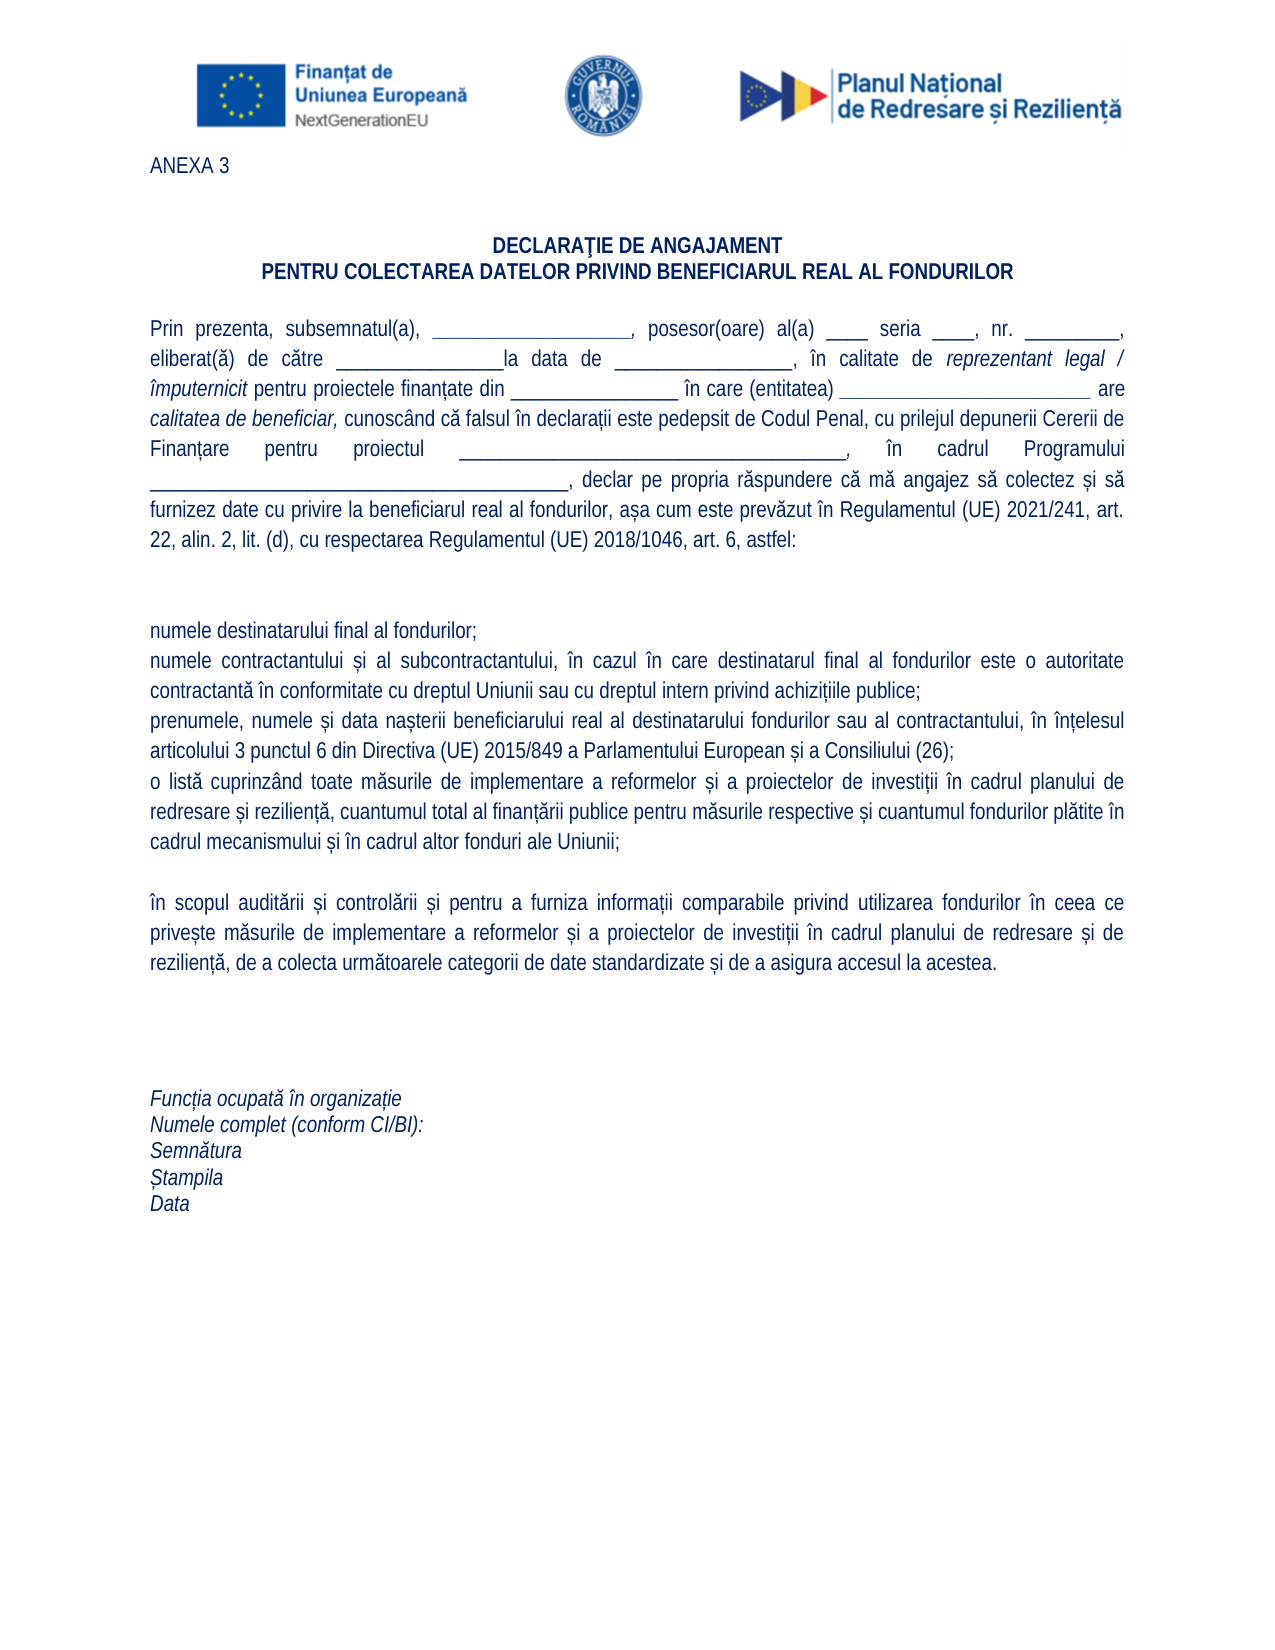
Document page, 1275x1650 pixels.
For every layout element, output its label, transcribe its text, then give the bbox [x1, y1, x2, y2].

text numele destinatarului final al fondurilor; [150, 617, 1125, 643]
text o listă cuprinzând toate măsurile de implementare a reformelor și a proiectelor de investiții în cadrul planului de redresare și reziliență, cuantumul total al finanțării publice pentru măsurile respective și cuantumul fondurilor plătite în cadrul mecanismului și în cadrul altor fonduri ale Uniunii; [150, 768, 1125, 854]
text DECLARAŢIE DE ANGAJAMENT [150, 232, 1125, 258]
text Numele complet (conform CI/BI): [150, 1111, 1125, 1137]
text ANEXA 3 [150, 153, 1125, 179]
text Ștampila [150, 1163, 1125, 1190]
text Funcția ocupată în organizație [150, 1084, 1125, 1111]
text Data [150, 1190, 1125, 1216]
text Prin prezenta, subsemnatul(a), ___________________, posesor(oare) al(a) ____ seria ____, nr. _________, eliberat(ă) de către ________________la data de _________________, în calitate de reprezentant legal / împuternicit pentru proiectele finanțate din ________________ în care (entitatea) ________________________ are calitatea de beneficiar, cunoscând că falsul în declarații este pedepsit de Codul Penal, cu prilejul depunerii Cererii de Finanțare pentru proiectul _____________________________________, în cadrul Programului ________________________________________, declar pe propria răspundere că mă angajez să colectez și să furnizez date cu privire la beneficiarul real al fondurilor, așa cum este prevăzut în Regulamentul (UE) 2021/241, art. 22, alin. 2, lit. (d), cu respectarea Regulamentul (UE) 2018/1046, art. 6, astfel: [150, 314, 1125, 552]
text numele contractantului și al subcontractantului, în cazul în care destinatarul final al fondurilor este o autoritate contractantă în conformitate cu dreptul Uniunii sau cu dreptul intern privind achizițiile publice; [150, 647, 1125, 703]
text Semnătura [150, 1137, 1125, 1163]
text prenumele, numele și data nașterii beneficiarului real al destinatarului fondurilor sau al contractantului, în înțelesul articolului 3 punctul 6 din Directiva (UE) 2015/849 a Parlamentului European și a Consiliului (26); [150, 707, 1125, 764]
text în scopul auditării și controlării și pentru a furniza informații comparabile privind utilizarea fondurilor în ceea ce privește măsurile de implementare a reformelor și a proiectelor de investiții în cadrul planului de redresare și de reziliență, de a colecta următoarele categorii de date standardizate și de a asigura accesul la acestea. [150, 888, 1125, 975]
text PENTRU COLECTAREA DATELOR PRIVIND BENEFICIARUL REAL AL FONDURILOR [150, 258, 1125, 284]
picture [150, 37, 1125, 153]
